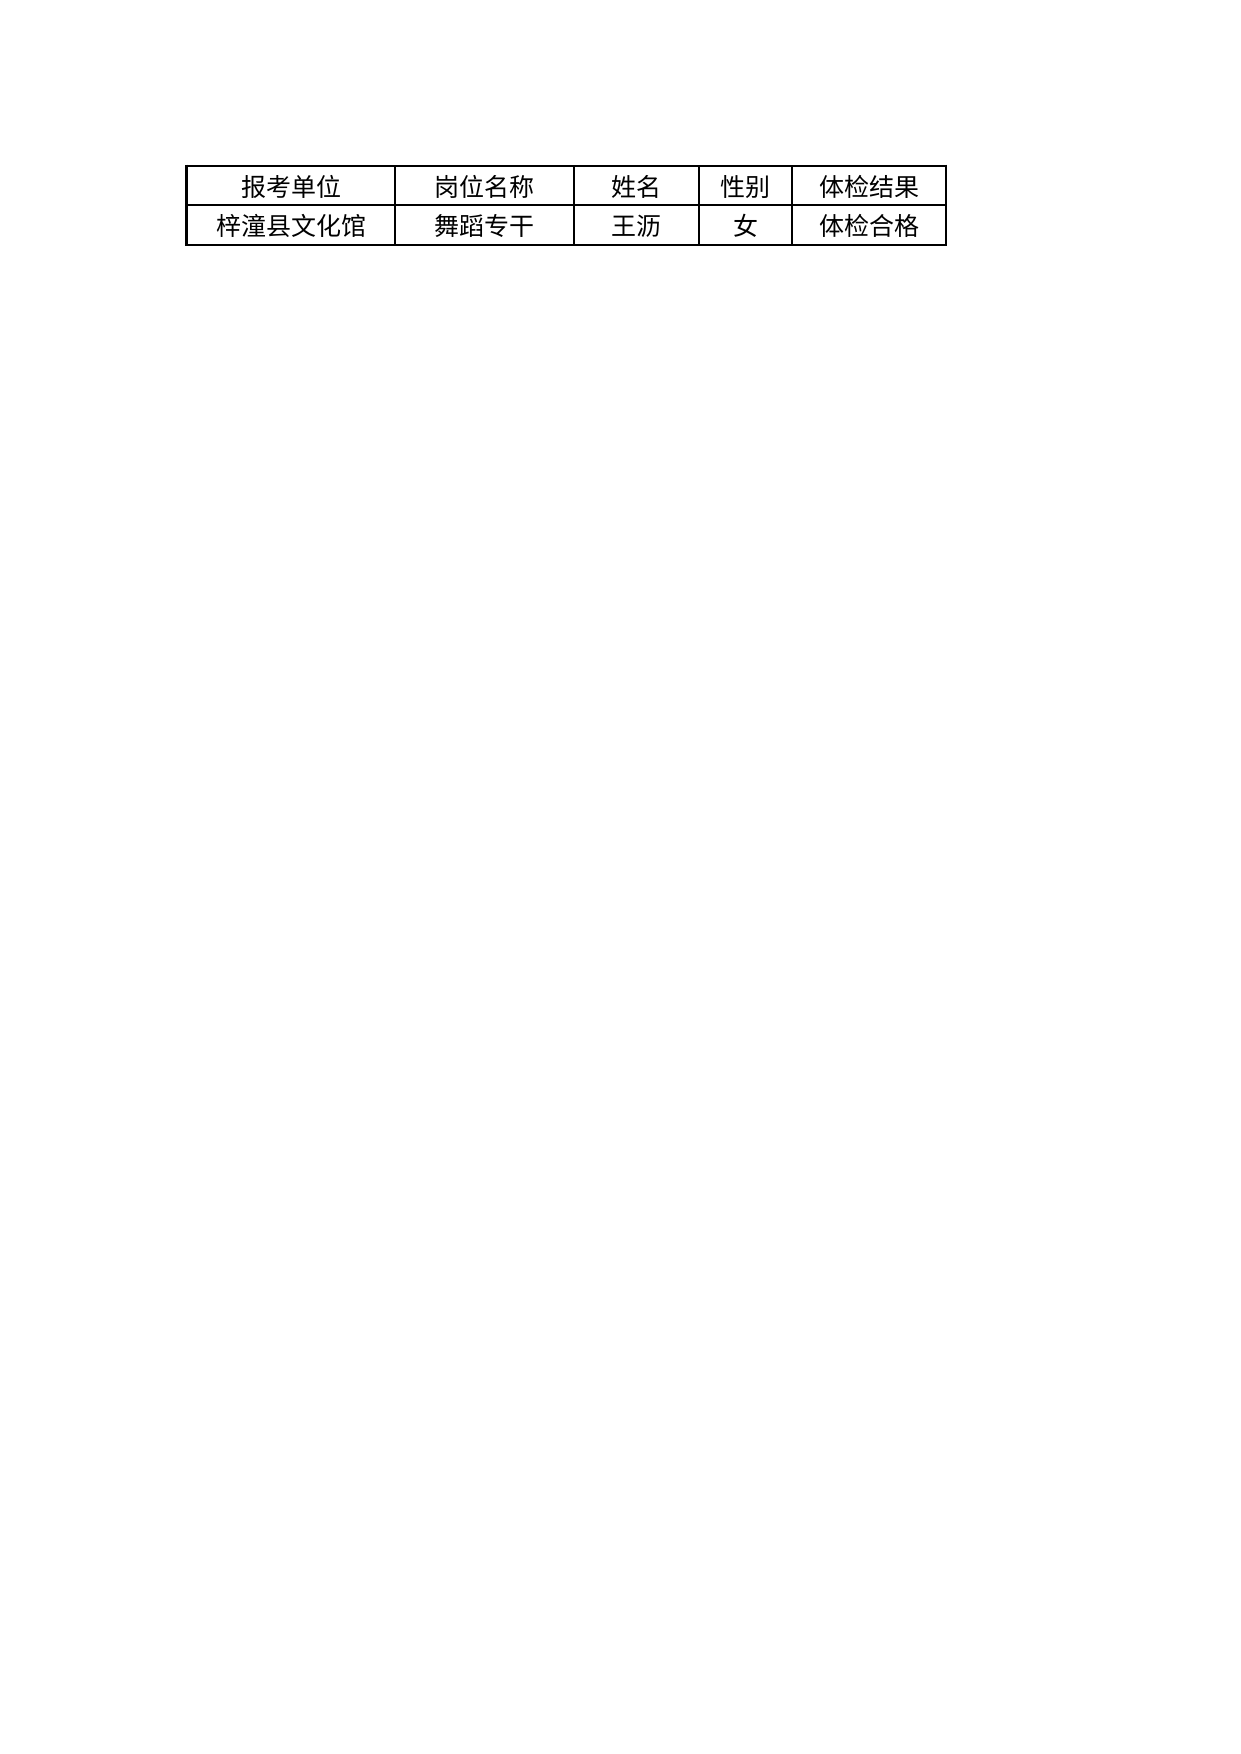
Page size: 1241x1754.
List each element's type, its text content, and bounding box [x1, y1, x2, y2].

table_cell 王沥 [575, 206, 698, 244]
table_cell 梓潼县文化馆 [188, 206, 394, 244]
table_header 报考单位 [188, 167, 394, 204]
table_header 性别 [700, 167, 791, 204]
table_cell 体检合格 [793, 206, 945, 244]
table_header 体检结果 [793, 167, 945, 204]
table_cell 舞蹈专干 [396, 206, 573, 244]
table_header 岗位名称 [396, 167, 573, 204]
table_cell 女 [700, 206, 791, 244]
table_header 姓名 [575, 167, 698, 204]
